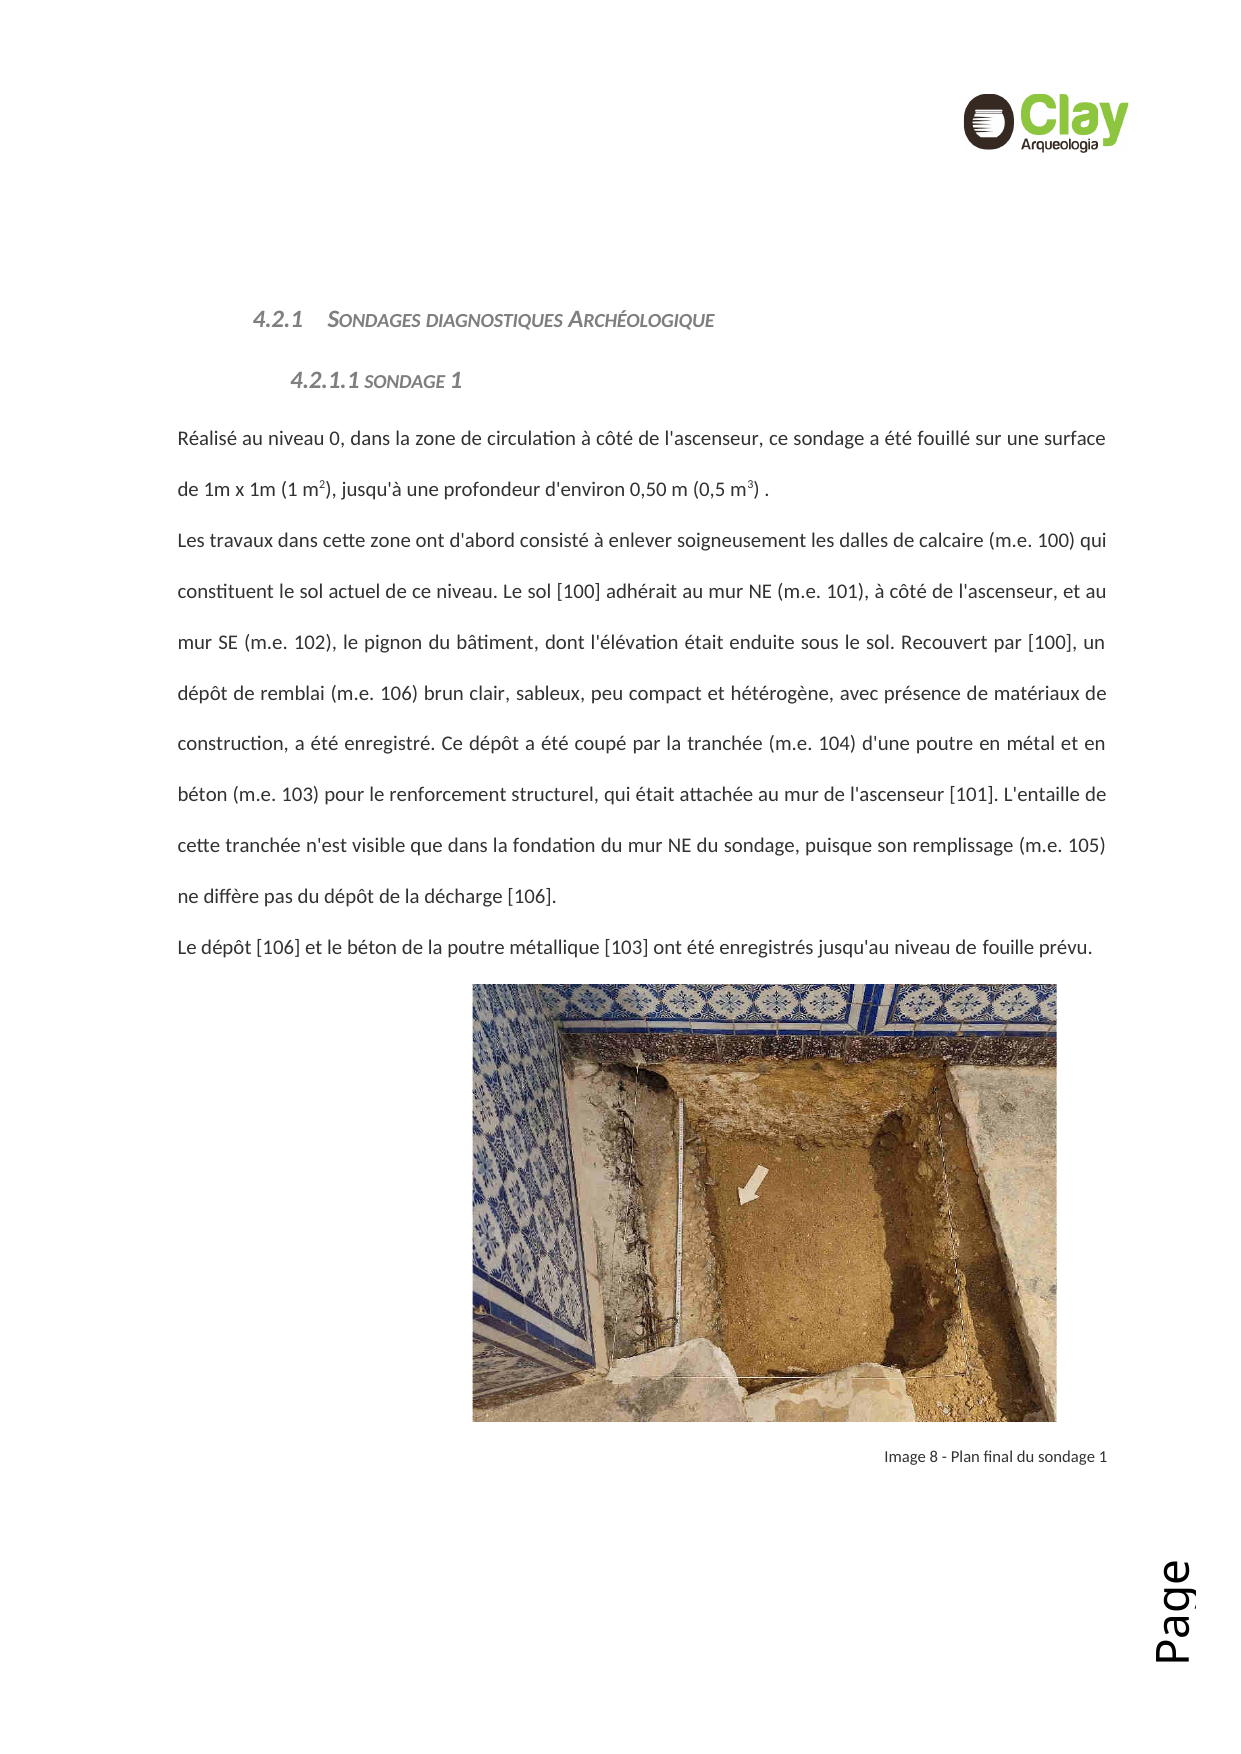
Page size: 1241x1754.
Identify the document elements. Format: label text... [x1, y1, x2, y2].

text Les travaux dans cette zone ont d'abord consisté à enlever soigneusement les dalles de calcaire (m.e. 100) qui constituent le sol actuel de ce niveau. Le sol [100] adhérait au mur NE (m.e. 101), à côté de l'ascenseur, et au mur SE (m.e. 102), le pignon du bâtiment, dont l'élévation était enduite sous le sol. Recouvert par [100], un dépôt de remblai (m.e. 106) brun clair, sableux, peu compact et hétérogène, avec présence de matériaux de construction, a été enregistré. Ce dépôt a été coupé par la tranchée (m.e. 104) d'une poutre en métal et en béton (m.e. 103) pour le renforcement structurel, qui était attachée au mur de l'ascenseur [101]. L'entaille de cette tranchée n'est visible que dans la fondation du mur NE du sondage, puisque son remplissage (m.e. 105) ne diffère pas du dépôt de la décharge [106]. [177, 527, 1108, 908]
picture [963, 94, 1129, 153]
text Le dépôt [106] et le béton de la poutre métallique [103] ont été enregistrés jusqu'au niveau de fouille prévu. [177, 934, 1108, 959]
picture [472, 984, 1057, 1422]
list SONDAGE 1 [290, 364, 1108, 395]
text Image 8 - Plan final du sondage 1 [103, 1447, 1108, 1467]
subtitle Sondages diagnostiques Archéologique [252, 303, 1108, 334]
text Réalisé au niveau 0, dans la zone de circulation à côté de l'ascenseur, ce sondage a été fouillé sur une surface de 1m x 1m (1 m2), jusqu'à une profondeur d'environ 0,50 m (0,5 m3) . [177, 426, 1108, 502]
